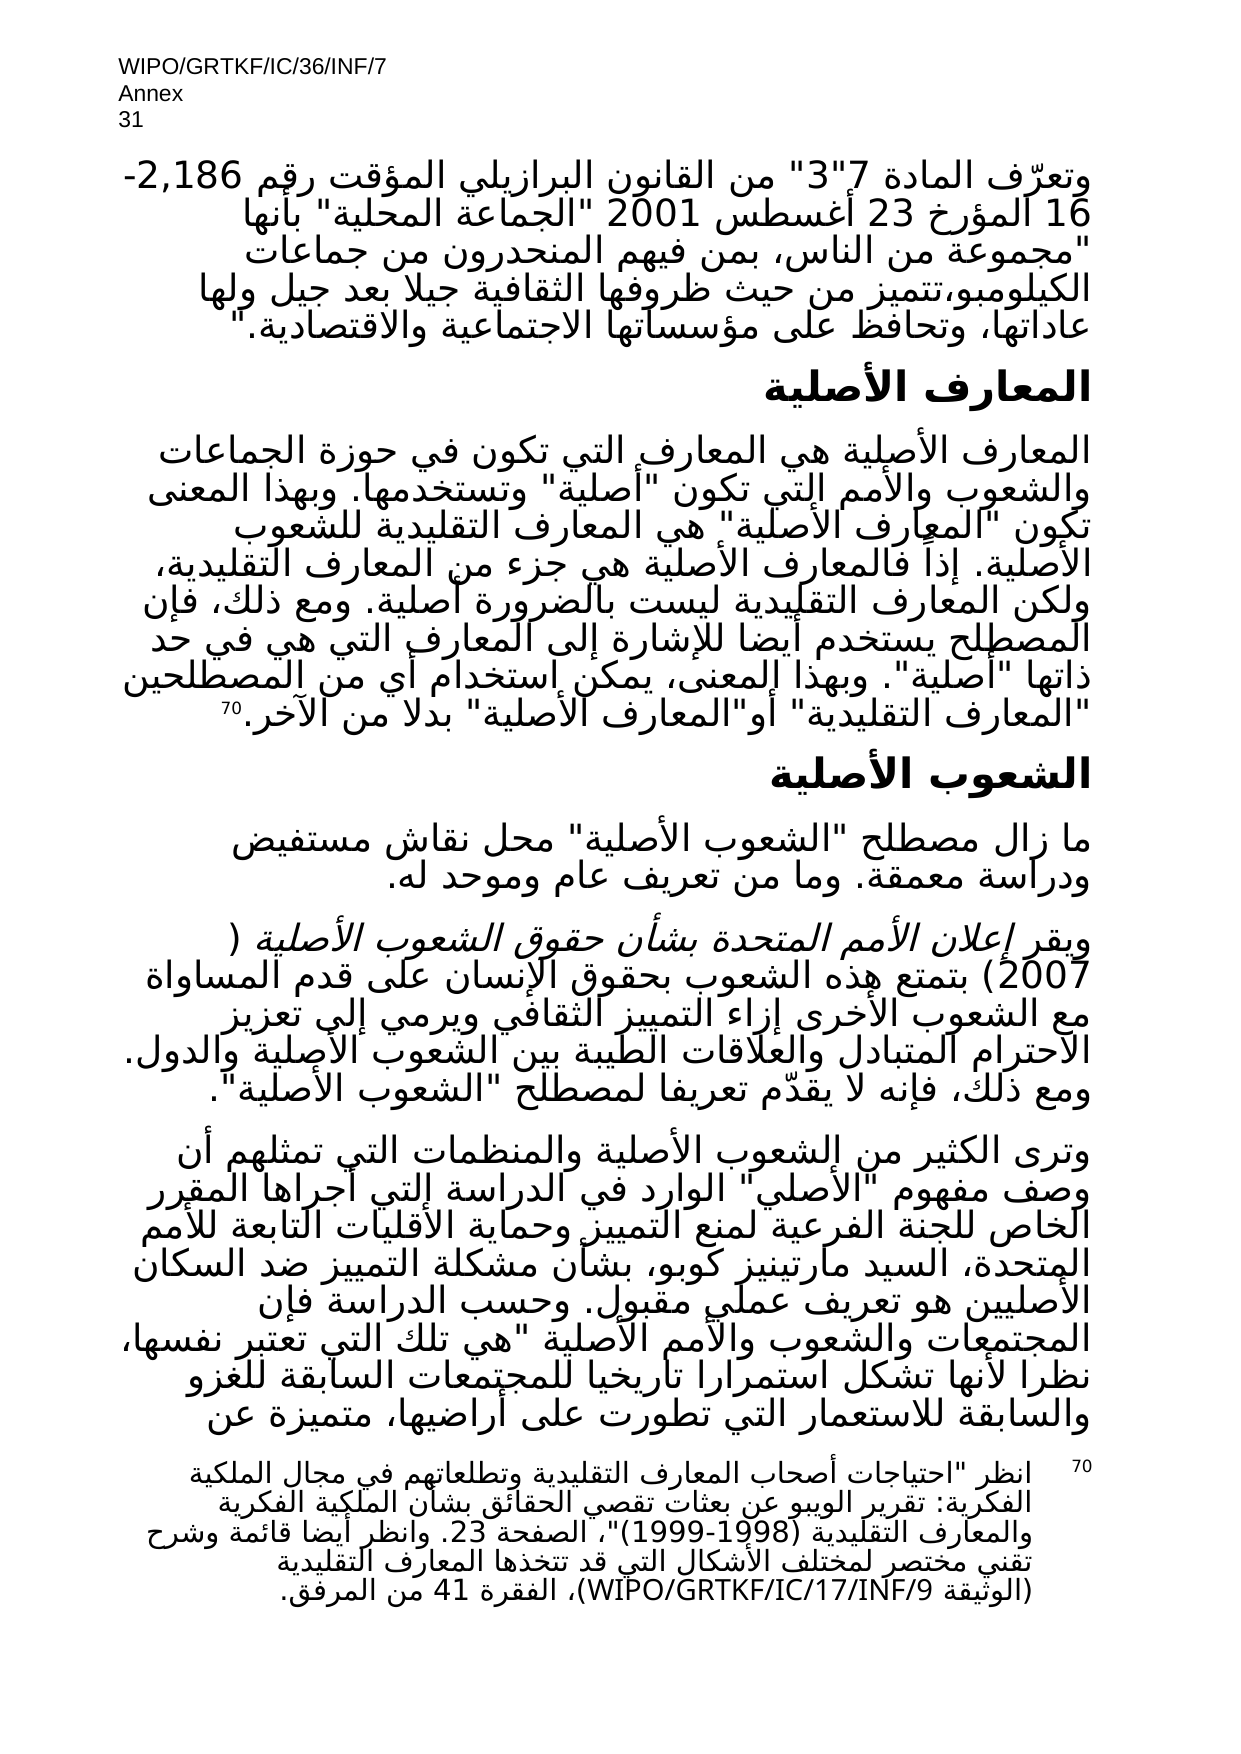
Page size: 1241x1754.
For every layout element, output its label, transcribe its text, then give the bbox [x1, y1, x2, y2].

text المعارف الأصلية هي المعارف التي تكون في حوزة الجماعات والشعوب والأمم التي تكون "أصلية" وتستخدمها. وبهذا المعنى تكون "المعارف الأصلية" هي المعارف التقليدية للشعوب الأصلية. إذاً فالمعارف الأصلية هي جزء من المعارف التقليدية، ولكن المعارف التقليدية ليست بالضرورة أصلية. ومع ذلك، فإن المصطلح يستخدم أيضا للإشارة إلى المعارف التي هي في حد ذاتها "أصلية". وبهذا المعنى، يمكن استخدام أي من المصطلحين "المعارف التقليدية" أو"المعارف الأصلية" بدلا من الآخر. [118, 433, 1092, 733]
text ما زال مصطلح "الشعوب الأصلية" محل نقاش مستفيض ودراسة معمقة. وما من تعريف عام وموحد له. [118, 821, 1092, 896]
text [118, 1133, 1092, 1433]
text الشعوب الأصلية [118, 758, 1067, 796]
text الشعوب الأصلية [987, 758, 1092, 796]
text وتعرّف المادة 7"3" من القانون البرازيلي المؤقت رقم 2,186-16 المؤرخ 23 أغسطس 2001 "الجماعة المحلية" بأنها "مجموعة من الناس، بمن فيهم المنحدرون من جماعات الكيلومبو،تتميز من حيث ظروفها الثقافية جيلا بعد جيل ولها عاداتها، وتحافظ على مؤسساتها الاجتماعية والاقتصادية." [118, 158, 1092, 346]
text ويقر إعلان الأمم المتحدة بشأن حقوق الشعوب الأصلية (2007) بتمتع هذه الشعوب بحقوق الإنسان على قدم المساواة مع الشعوب الأخرى إزاء التمييز الثقافي ويرمي إلى تعزيز الاحترام المتبادل والعلاقات الطيبة بين الشعوب الأصلية والدول. ومع ذلك، فإنه لا يقدّم تعريفا لمصطلح "الشعوب الأصلية". [118, 921, 1092, 1108]
text المعارف الأصلية [118, 371, 1092, 408]
